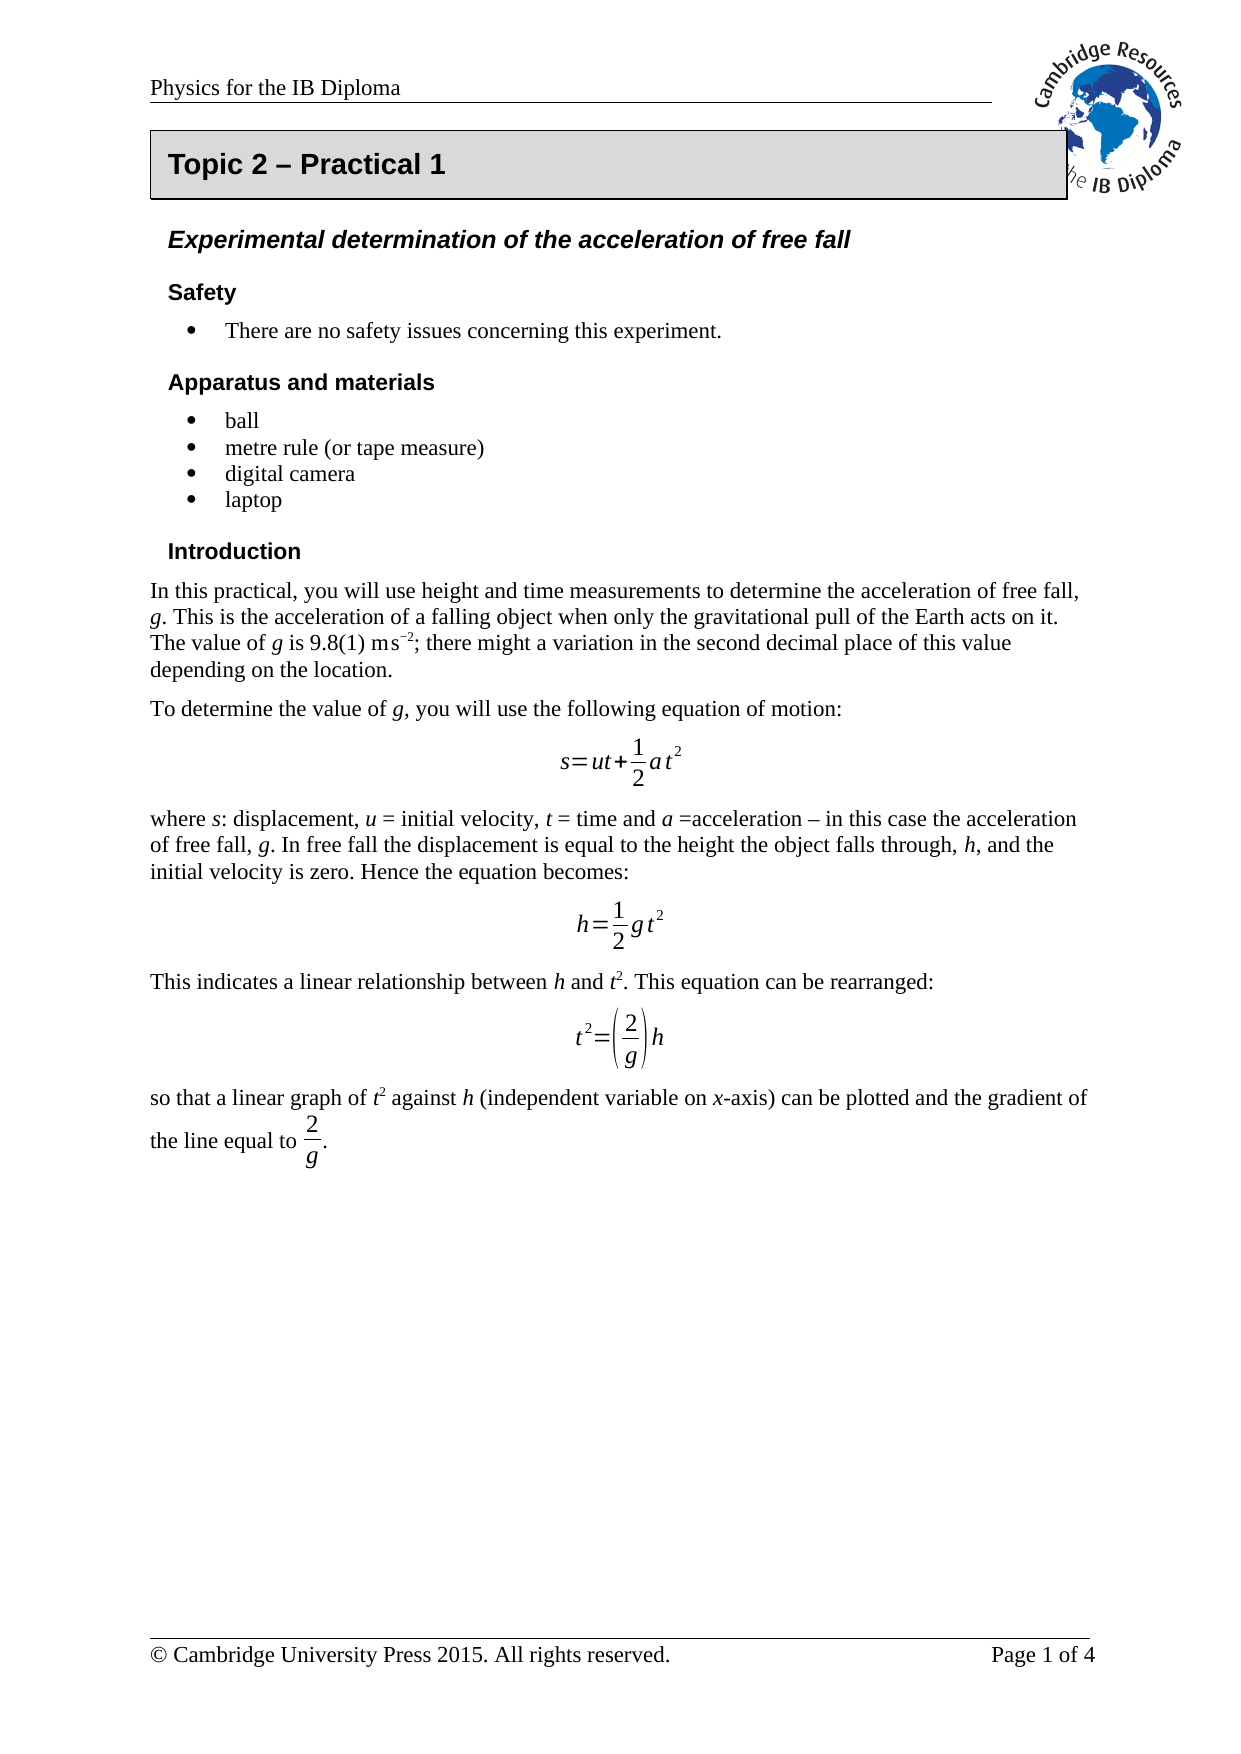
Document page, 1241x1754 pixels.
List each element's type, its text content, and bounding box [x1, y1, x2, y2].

subtitle Experimental determination of the acceleration of free fall [168, 225, 1049, 253]
text where s: displacement, u = initial velocity, t = time and a =acceleration – in this case the acceleration of free fall, g. In free fall the displacement is equal to the height the object falls through, h, and the initial velocity is zero. Hence the equation becomes: [150, 805, 1090, 884]
picture [1034, 41, 1182, 194]
list ball [187, 407, 1090, 434]
list digital camera [187, 460, 1090, 487]
text so that a linear graph of t2 against h (independent variable on x-axis) can be plotted and the gradient of the line equal to . [150, 1084, 1090, 1170]
subtitle Safety [168, 278, 1049, 305]
subtitle Topic 2 – Practical 1 [151, 131, 1066, 198]
list laptop [187, 487, 1090, 513]
subtitle Introduction [168, 538, 1049, 564]
list There are no safety issues concerning this experiment. [187, 317, 1090, 344]
list metre rule (or tape measure) [187, 434, 1090, 460]
text In this practical, you will use height and time measurements to determine the acceleration of free fall, g. This is the acceleration of a falling object when only the gravitational pull of the Earth acts on it. The value of g is 9.8(1) m s−2; there might a variation in the second decimal place of this value depending on the location. [150, 577, 1090, 682]
text This indicates a linear relationship between h and t2. This equation can be rearranged: [150, 968, 1090, 994]
text To determine the value of g, you will use the following equation of motion: [150, 695, 1090, 721]
subtitle Apparatus and materials [168, 369, 1049, 395]
